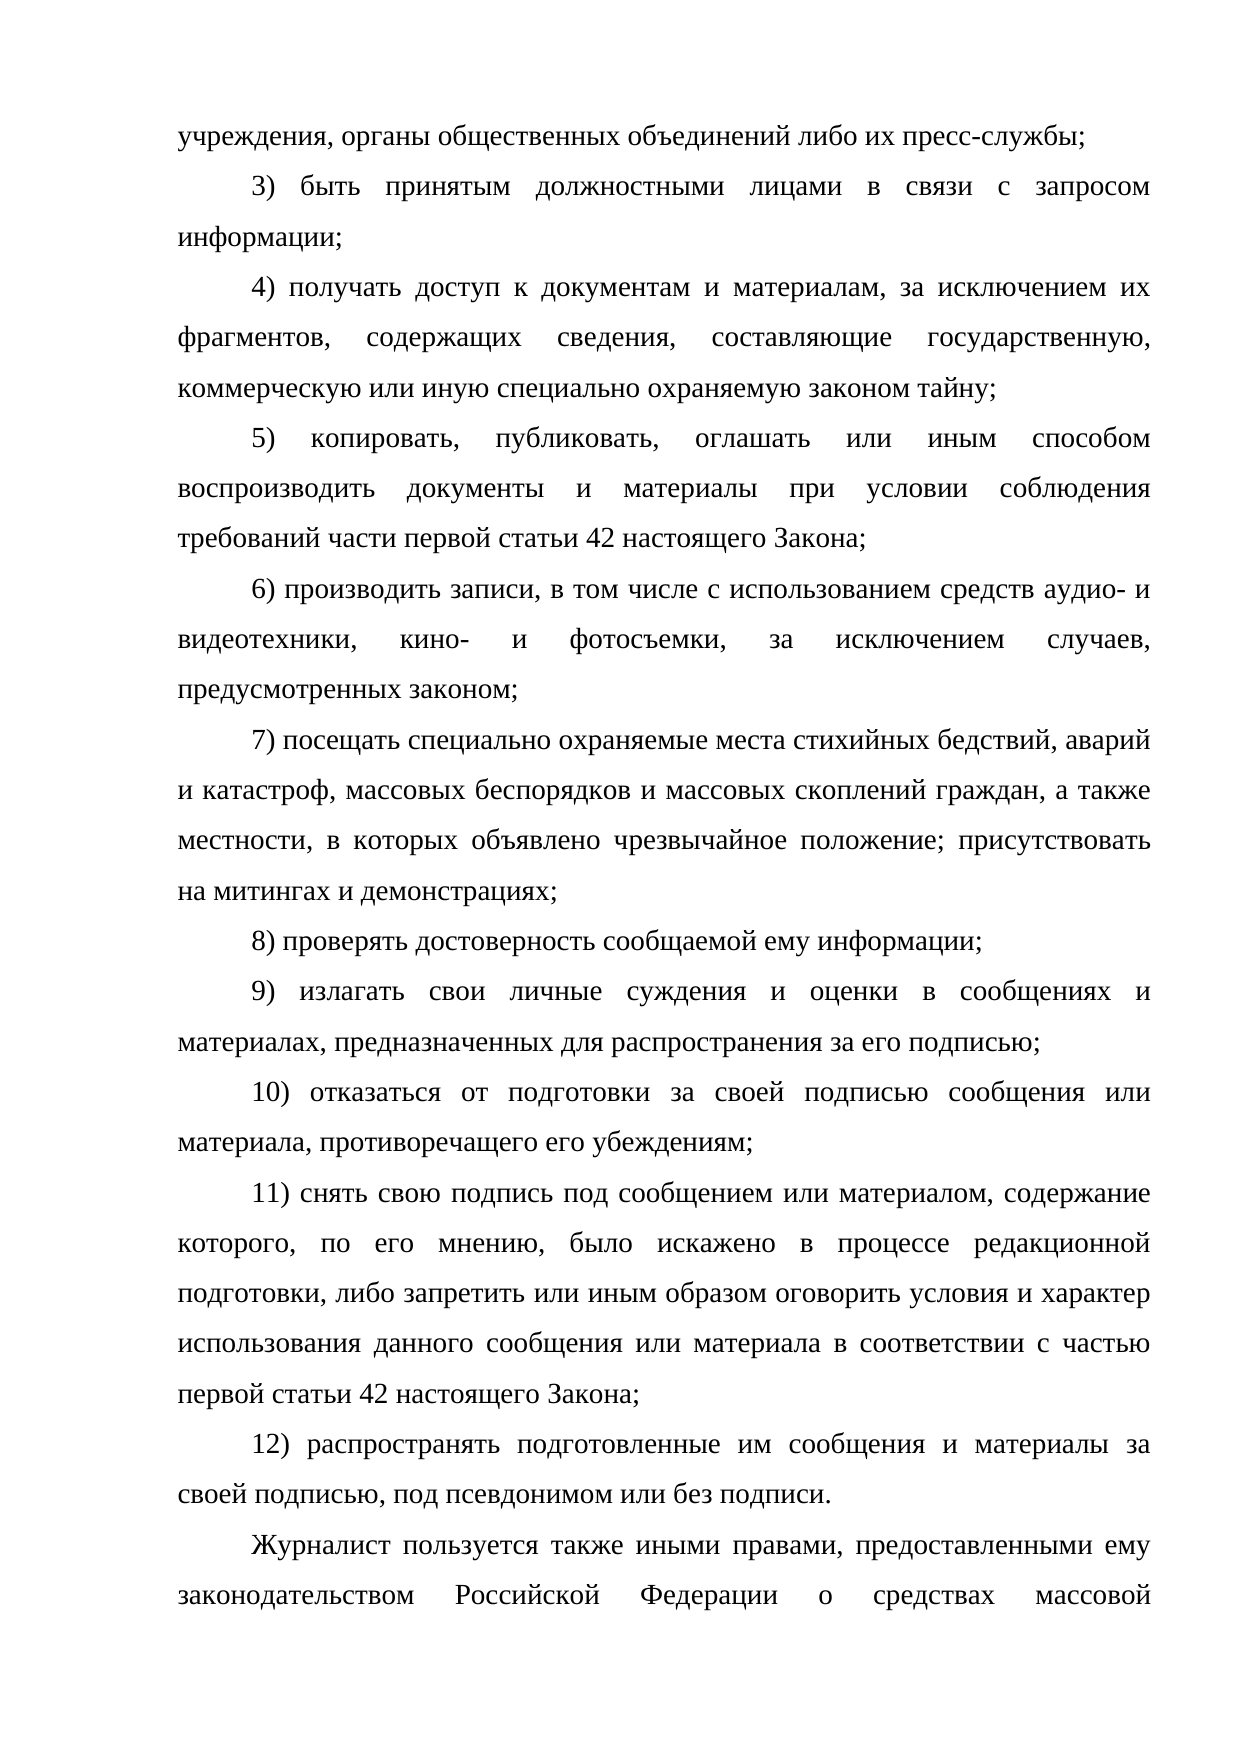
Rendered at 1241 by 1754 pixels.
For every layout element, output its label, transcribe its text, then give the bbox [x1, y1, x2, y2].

text 8) проверять достоверность сообщаемой ему информации; [177, 923, 1152, 957]
text 12) распространять подготовленные им сообщения и материалы за своей подписью, под псевдонимом или без подписи. [177, 1426, 1152, 1510]
text 10) отказаться от подготовки за своей подписью сообщения или материала, противоречащего его убеждениям; [177, 1074, 1152, 1158]
text 4) получать доступ к документам и материалам, за исключением их фрагментов, содержащих сведения, составляющие государственную, коммерческую или иную специально охраняемую законом тайну; [177, 269, 1152, 403]
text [177, 118, 1152, 152]
text 7) посещать специально охраняемые места стихийных бедствий, аварий и катастроф, массовых беспорядков и массовых скоплений граждан, а также местности, в которых объявлено чрезвычайное положение; присутствовать на митингах и демонстрациях; [177, 722, 1152, 906]
text 9) излагать свои личные суждения и оценки в сообщениях и материалах, предназначенных для распространения за его подписью; [177, 973, 1152, 1057]
text 11) снять свою подпись под сообщением или материалом, содержание которого, по его мнению, было искажено в процессе редакционной подготовки, либо запретить или иным образом оговорить условия и характер использования данного сообщения или материала в соответствии с частью первой статьи 42 настоящего Закона; [177, 1175, 1152, 1409]
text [177, 1527, 1152, 1611]
text 5) копировать, публиковать, оглашать или иным способом воспроизводить документы и материалы при условии соблюдения требований части первой статьи 42 настоящего Закона; [177, 420, 1152, 554]
text 6) производить записи, в том числе с использованием средств аудио- и видеотехники, кино- и фотосъемки, за исключением случаев, предусмотренных законом; [177, 571, 1152, 705]
text 3) быть принятым должностными лицами в связи с запросом информации; [177, 168, 1152, 252]
